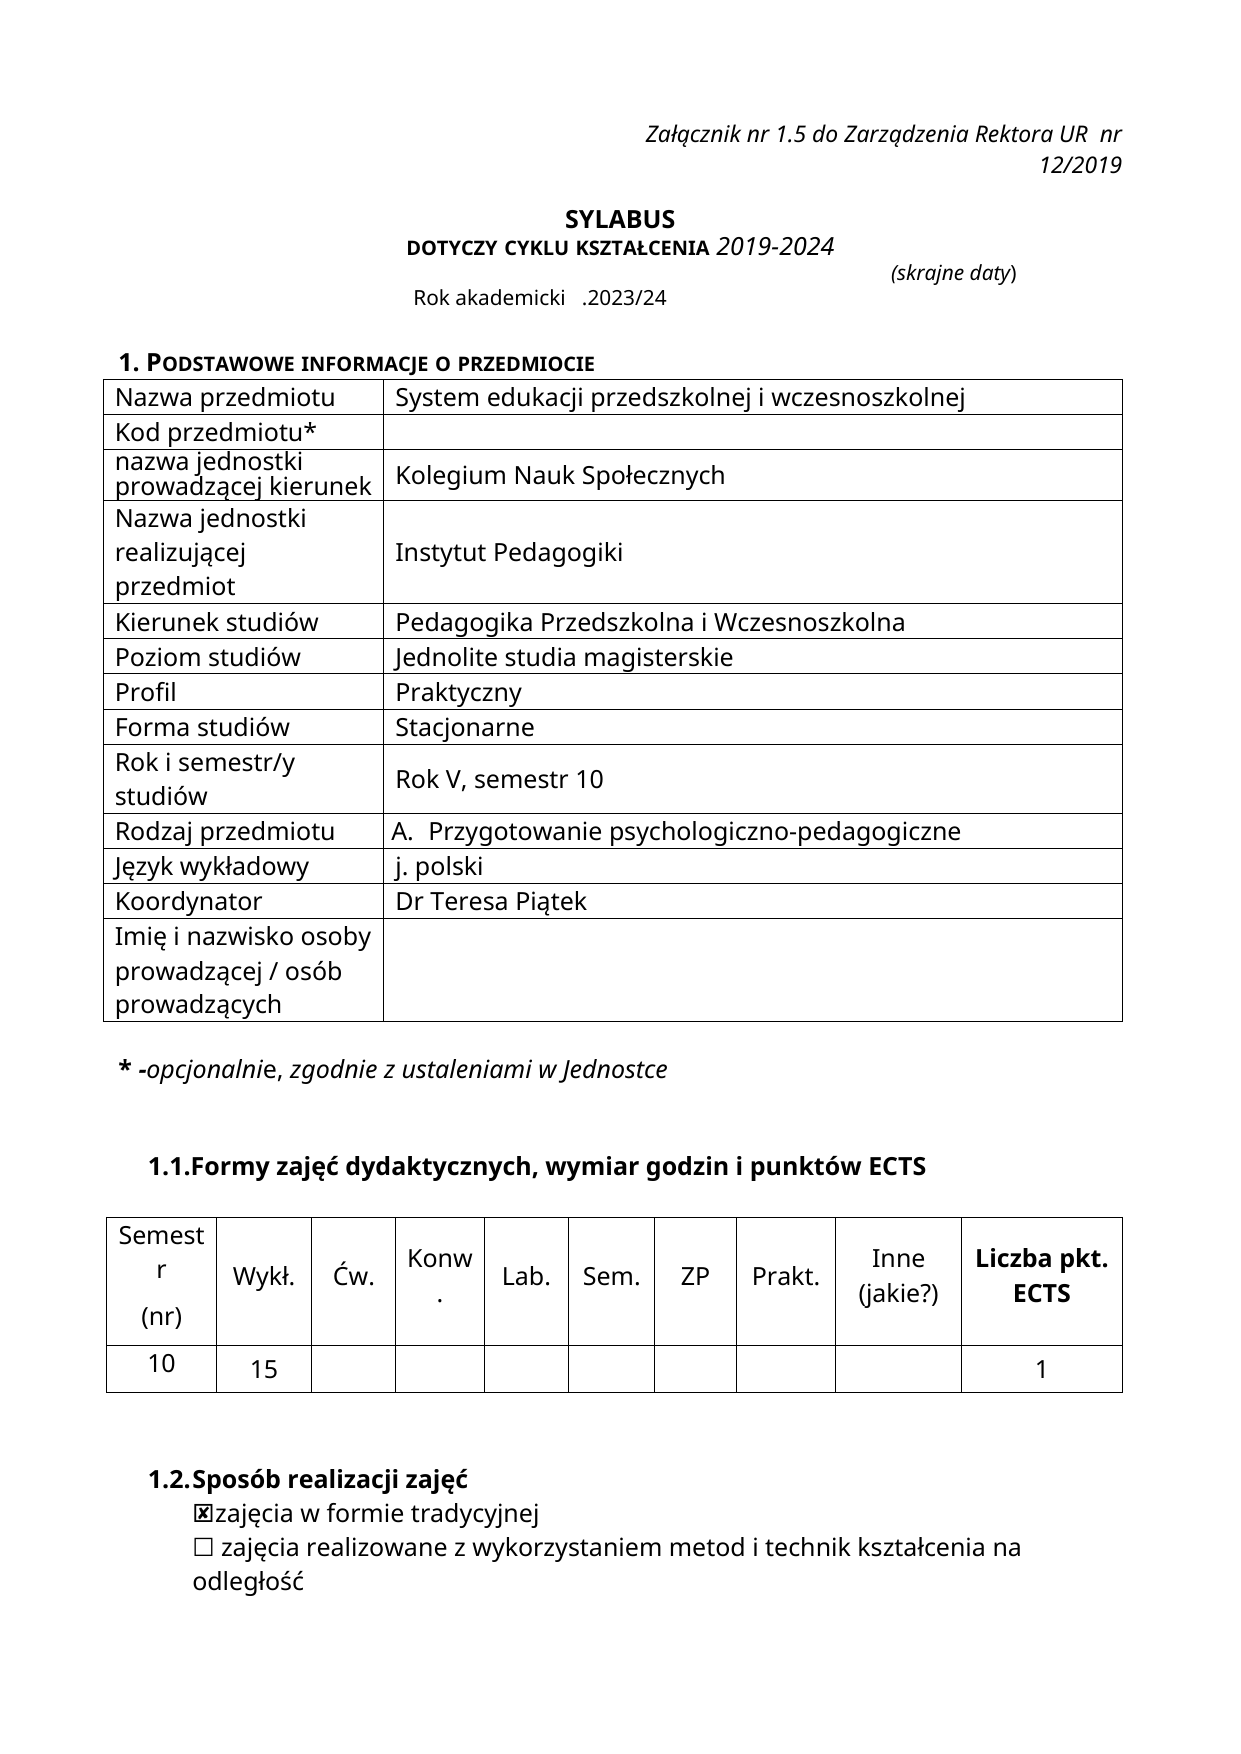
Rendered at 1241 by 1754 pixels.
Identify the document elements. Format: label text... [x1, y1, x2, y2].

table_cell Koordynator [104, 884, 383, 918]
table_cell j. polski [384, 849, 1122, 883]
text (skrajne daty) [118, 261, 1122, 286]
table_cell Kierunek studiów [104, 604, 383, 638]
table_header Prakt. [737, 1218, 835, 1345]
table_header Ćw. [312, 1218, 395, 1345]
table_cell Poziom studiów [104, 639, 383, 673]
table_cell Dr Teresa Piątek [384, 884, 1122, 918]
table_cell [737, 1346, 835, 1392]
table_cell 15 [217, 1346, 311, 1392]
table_cell nazwa jednostki prowadzącej kierunek [104, 450, 383, 500]
table_cell Kolegium Nauk Społecznych [384, 450, 1122, 500]
table_cell [655, 1346, 736, 1392]
table_cell Pedagogika Przedszkolna i Wczesnoszkolna [384, 604, 1122, 638]
text Rok akademicki .2023/24 [118, 286, 1122, 311]
table_header Nazwa przedmiotu [104, 380, 383, 414]
table_header Lab. [485, 1218, 568, 1345]
text dotyczy cyklu kształcenia 2019-2024 [118, 236, 1122, 261]
table_cell [569, 1346, 654, 1392]
table_cell Profil [104, 674, 383, 708]
table_cell Przygotowanie psychologiczno-pedagogiczne [384, 814, 1122, 848]
table_cell Język wykładowy [104, 849, 383, 883]
table_cell Imię i nazwisko osoby prowadzącej / osób prowadzących [104, 919, 383, 1021]
table_cell Rok i semestr/y studiów [104, 745, 383, 813]
table_cell [384, 919, 1122, 1021]
table_cell Forma studiów [104, 710, 383, 743]
text ☐ zajęcia realizowane z wykorzystaniem metod i technik kształcenia na odległość [192, 1529, 1122, 1598]
table_cell [485, 1346, 568, 1392]
table_header Konw. [396, 1218, 484, 1345]
table_cell [836, 1346, 961, 1392]
text SYLABUS [118, 201, 1122, 236]
text zajęcia w formie tradycyjnej [192, 1496, 1122, 1529]
table_cell 1 [962, 1346, 1122, 1392]
table_cell Praktyczny [384, 674, 1122, 708]
table_cell Jednolite studia magisterskie [384, 639, 1122, 673]
table_cell Nazwa jednostki realizującej przedmiot [104, 501, 383, 603]
table_header Semestr (nr) [107, 1218, 216, 1345]
table_header Sem. [569, 1218, 654, 1345]
table_header System edukacji przedszkolnej i wczesnoszkolnej [384, 380, 1122, 414]
table_cell Kod przedmiotu* [104, 415, 383, 449]
table_cell Rok V, semestr 10 [384, 745, 1122, 813]
table_cell [384, 415, 1122, 449]
table_cell Instytut Pedagogiki [384, 501, 1122, 603]
table_cell [312, 1346, 395, 1392]
text Załącznik nr 1.5 do Zarządzenia Rektora UR nr 12/2019 [118, 118, 1122, 181]
table_cell 10 [107, 1346, 216, 1392]
text 1.2. Sposób realizacji zajęć [148, 1461, 1122, 1496]
text * -opcjonalnie, zgodnie z ustaleniami w Jednostce [118, 1051, 1122, 1086]
table_header ZP [655, 1218, 736, 1345]
table_header Inne (jakie?) [836, 1218, 961, 1345]
table_cell [396, 1346, 484, 1392]
text 1.1.Formy zajęć dydaktycznych, wymiar godzin i punktów ECTS [148, 1149, 1122, 1183]
table_cell Rodzaj przedmiotu [104, 814, 383, 848]
table_cell Stacjonarne [384, 710, 1122, 743]
table_header Liczba pkt. ECTS [962, 1218, 1122, 1345]
text 1. Podstawowe informacje o przedmiocie [118, 344, 1122, 379]
table_header Wykł. [217, 1218, 311, 1345]
